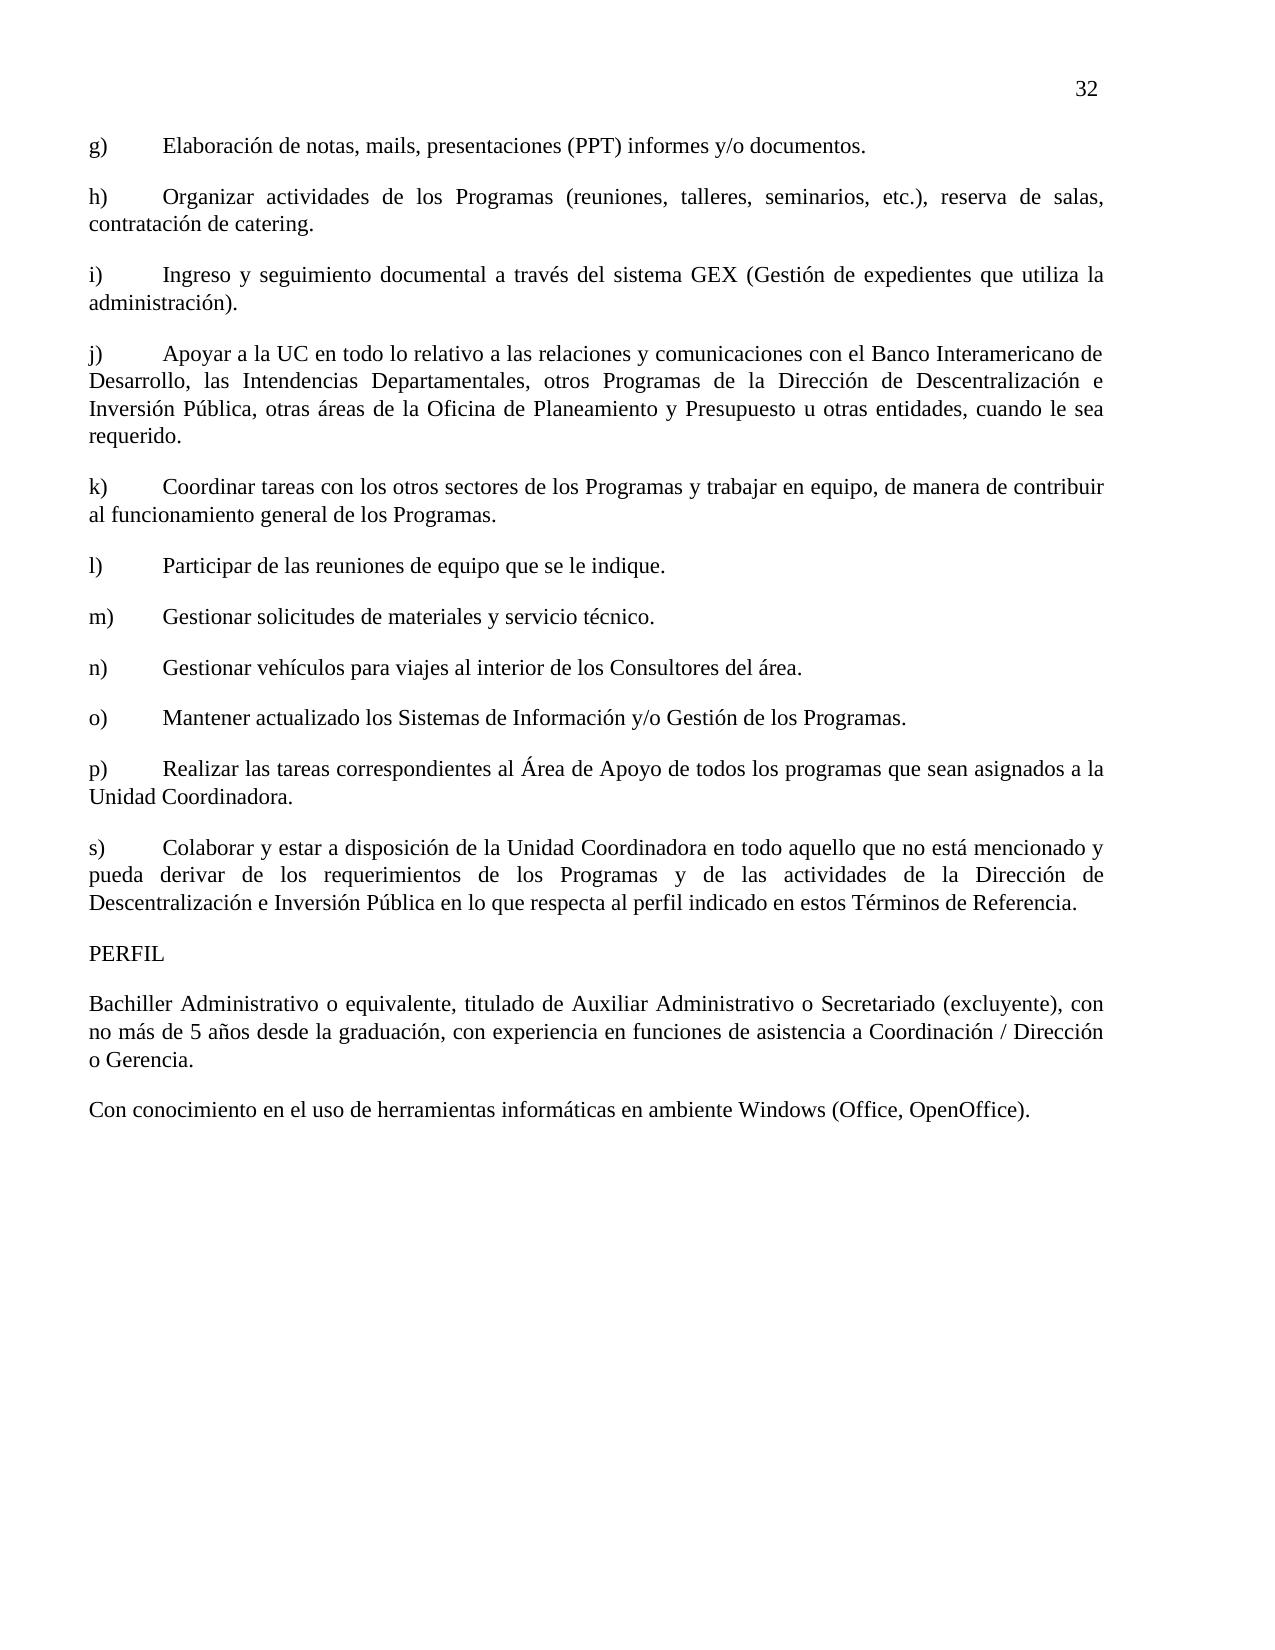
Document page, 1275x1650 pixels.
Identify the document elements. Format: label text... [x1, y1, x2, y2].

text i) Ingreso y seguimiento documental a través del sistema GEX (Gestión de expedientes que utiliza la administración). [88, 261, 1105, 315]
text PERFIL [88, 940, 1105, 966]
text Bachiller Administrativo o equivalente, titulado de Auxiliar Administrativo o Secretariado (excluyente), con no más de 5 años desde la graduación, con experiencia en funciones de asistencia a Coordinación / Dirección o Gerencia. [88, 991, 1105, 1072]
text l) Participar de las reuniones de equipo que se le indique. [88, 552, 1105, 578]
text o) Mantener actualizado los Sistemas de Información y/o Gestión de los Programas. [88, 704, 1105, 731]
text Con conocimiento en el uso de herramientas informáticas en ambiente Windows (Office, OpenOffice). [88, 1097, 1105, 1123]
text n) Gestionar vehículos para viajes al interior de los Consultores del área. [88, 653, 1105, 680]
text m) Gestionar solicitudes de materiales y servicio técnico. [88, 603, 1105, 629]
text g) Elaboración de notas, mails, presentaciones (PPT) informes y/o documentos. [88, 132, 1105, 158]
text p) Realizar las tareas correspondientes al Área de Apoyo de todos los programas que sean asignados a la Unidad Coordinadora. [88, 755, 1105, 809]
text s) Colaborar y estar a disposición de la Unidad Coordinadora en todo aquello que no está mencionado y pueda derivar de los requerimientos de los Programas y de las actividades de la Dirección de Descentralización e Inversión Pública en lo que respecta al perfil indicado en estos Términos de Referencia. [88, 834, 1105, 915]
text j) Apoyar a la UC en todo lo relativo a las relaciones y comunicaciones con el Banco Interamericano de Desarrollo, las Intendencias Departamentales, otros Programas de la Dirección de Descentralización e Inversión Pública, otras áreas de la Oficina de Planeamiento y Presupuesto u otras entidades, cuando le sea requerido. [88, 340, 1105, 449]
text k) Coordinar tareas con los otros sectores de los Programas y trabajar en equipo, de manera de contribuir al funcionamiento general de los Programas. [88, 473, 1105, 527]
text h) Organizar actividades de los Programas (reuniones, talleres, seminarios, etc.), reserva de salas, contratación de catering. [88, 183, 1105, 237]
